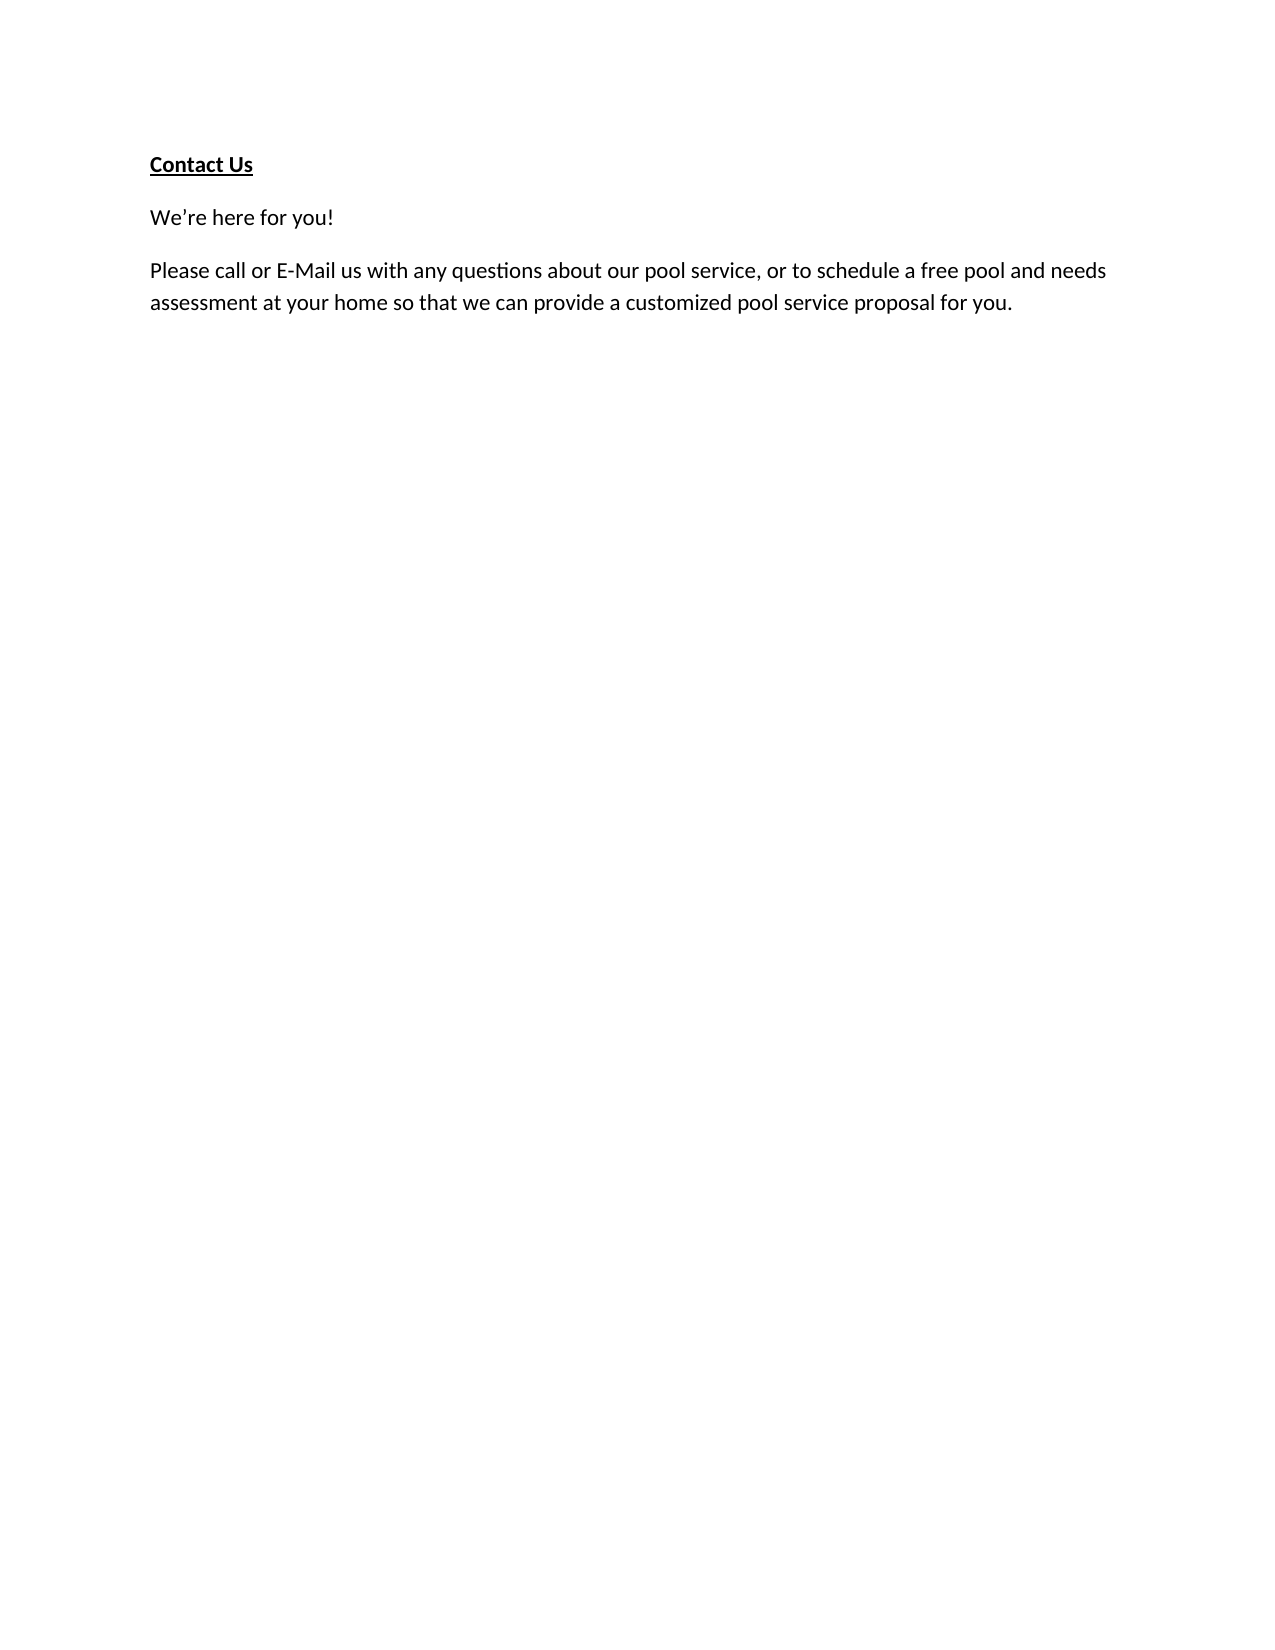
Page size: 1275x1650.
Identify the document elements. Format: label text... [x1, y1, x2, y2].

text We’re here for you! [150, 203, 1125, 231]
text Please call or E-Mail us with any questions about our pool service, or to schedule a free pool and needs assessment at your home so that we can provide a customized pool service proposal for you. [150, 256, 1125, 316]
text Contact Us [150, 150, 1125, 178]
